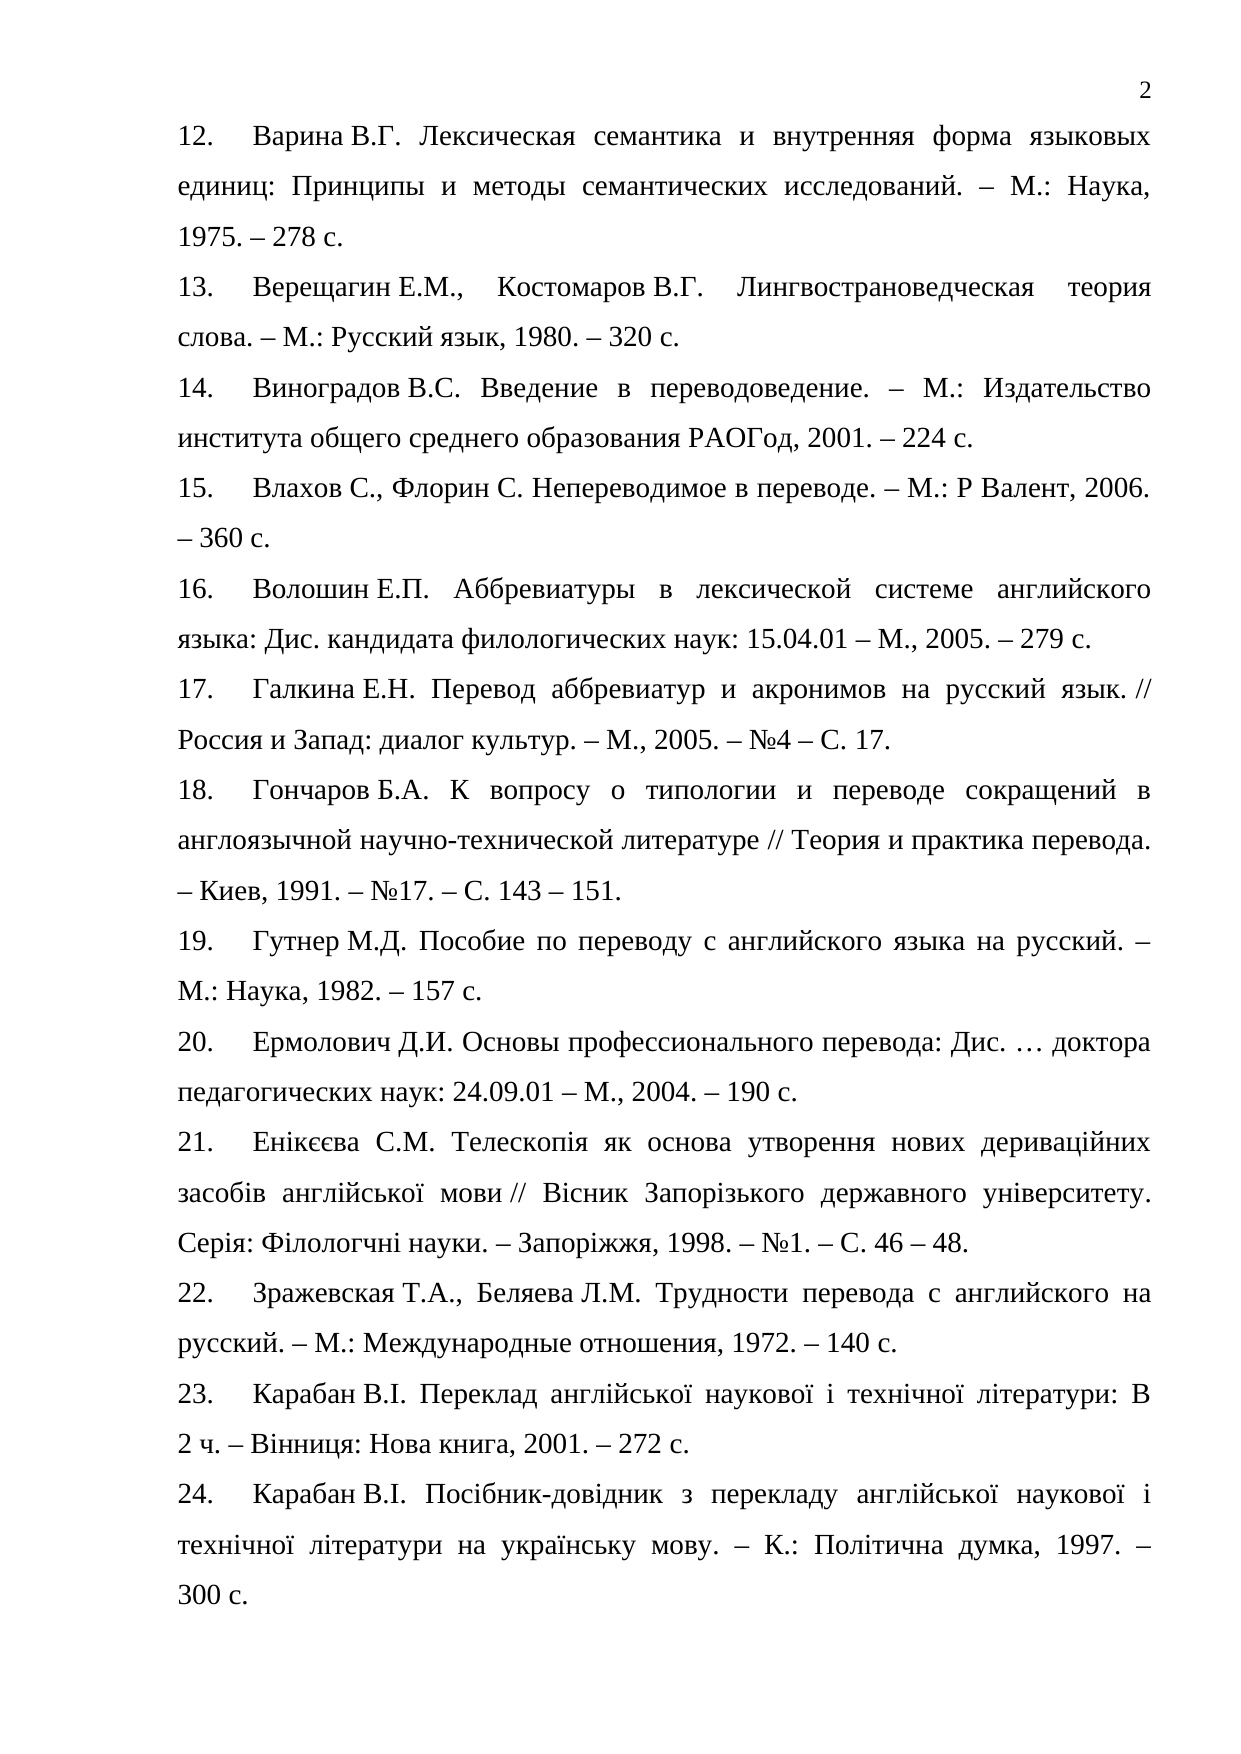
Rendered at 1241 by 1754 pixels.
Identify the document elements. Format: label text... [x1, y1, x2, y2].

list Влахов С., Флорин С. Непереводимое в переводе. – М.: Р Валент, 2006. – 360 с. [177, 470, 1152, 554]
list Галкина Е.Н. Перевод аббревиатур и акронимов на русский язык. // Россия и Запад: диалог культур. – М., 2005. – №4 – С. 17. [177, 672, 1152, 755]
list Енікєєва С.М. Телескопія як основа утворення нових дериваційних засобів англійської мови // Вісник Запорізького державного університету. Серія: Філологчні науки. – Запоріжжя, 1998. – №1. – С. 46 – 48. [177, 1124, 1152, 1258]
list Карабан В.І. Переклад англійської наукової і технічної літератури: В 2 ч. – Вінниця: Нова книга, 2001. – 272 с. [177, 1376, 1152, 1460]
list Виноградов В.С. Введение в переводоведение. – М.: Издательство института общего среднего образования РАОГод, 2001. – 224 с. [177, 370, 1152, 453]
list Варина В.Г. Лексическая семантика и внутренняя форма языковых единиц: Принципы и методы семантических исследований. – М.: Наука, 1975. – 278 с. [177, 118, 1152, 252]
list Гутнер М.Д. Пособие по переводу с английского языка на русский. – М.: Наука, 1982. – 157 с. [177, 923, 1152, 1007]
list Ермолович Д.И. Основы профессионального перевода: Дис. … доктора педагогических наук: 24.09.01 – М., 2004. – 190 с. [177, 1024, 1152, 1108]
list Карабан В.І. Посібник-довідник з перекладу англійської наукової і технічної літератури на українську мову. – К.: Політична думка, 1997. – 300 с. [177, 1477, 1152, 1611]
list Зражевская Т.А., Беляева Л.М. Трудности перевода с английского на русский. – М.: Международные отношения, 1972. – 140 с. [177, 1275, 1152, 1359]
list Волошин Е.П. Аббревиатуры в лексической системе английского языка: Дис. кандидата филологических наук: 15.04.01 – М., 2005. – 279 с. [177, 571, 1152, 655]
list Гончаров Б.А. К вопросу о типологии и переводе сокращений в англоязычной научно-технической литературе // Теория и практика перевода. – Киев, 1991. – №17. – С. 143 – 151. [177, 772, 1152, 906]
list Верещагин Е.М., Костомаров В.Г. Лингвострановедческая теория слова. – М.: Русский язык, 1980. – 320 с. [177, 269, 1152, 353]
